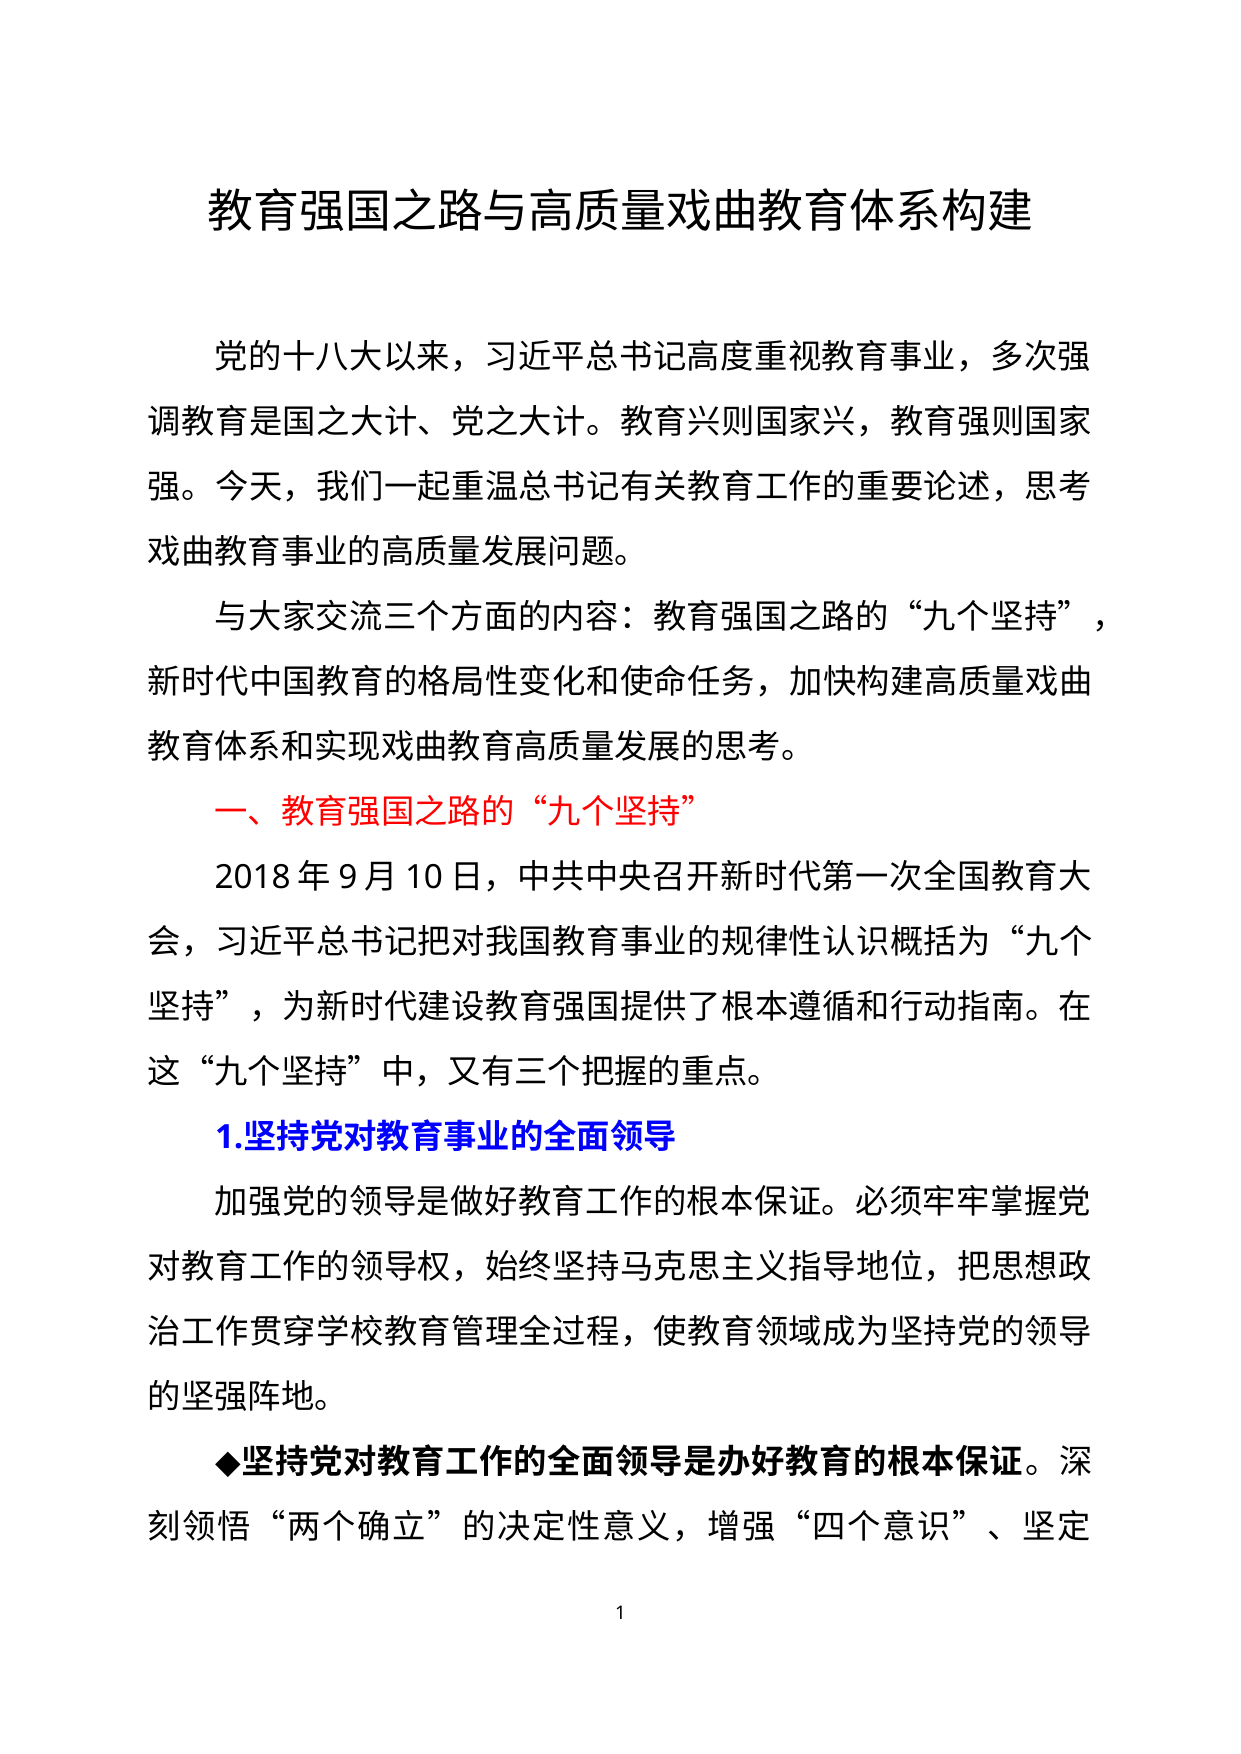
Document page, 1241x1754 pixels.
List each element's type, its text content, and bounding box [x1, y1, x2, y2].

text 2018年9月10日，中共中央召开新时代第一次全国教育大会，习近平总书记把对我国教育事业的规律性认识概括为“九个坚持”，为新时代建设教育强国提供了根本遵循和行动指南。在这“九个坚持”中，又有三个把握的重点。 [148, 841, 1092, 1101]
text 党的十八大以来，习近平总书记高度重视教育事业，多次强调教育是国之大计、党之大计。教育兴则国家兴，教育强则国家强。今天，我们一起重温总书记有关教育工作的重要论述，思考戏曲教育事业的高质量发展问题。 [148, 321, 1092, 581]
text 与大家交流三个方面的内容：教育强国之路的“九个坚持”，新时代中国教育的格局性变化和使命任务，加快构建高质量戏曲教育体系和实现戏曲教育高质量发展的思考。 [148, 581, 1092, 776]
text 教育强国之路与高质量戏曲教育体系构建 [148, 159, 1092, 256]
text 加强党的领导是做好教育工作的根本保证。必须牢牢掌握党对教育工作的领导权，始终坚持马克思主义指导地位，把思想政治工作贯穿学校教育管理全过程，使教育领域成为坚持党的领导的坚强阵地。 [148, 1166, 1092, 1426]
text 一、教育强国之路的“九个坚持” [148, 776, 1092, 841]
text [148, 1426, 1092, 1556]
text 1.坚持党对教育事业的全面领导 [148, 1101, 1092, 1166]
